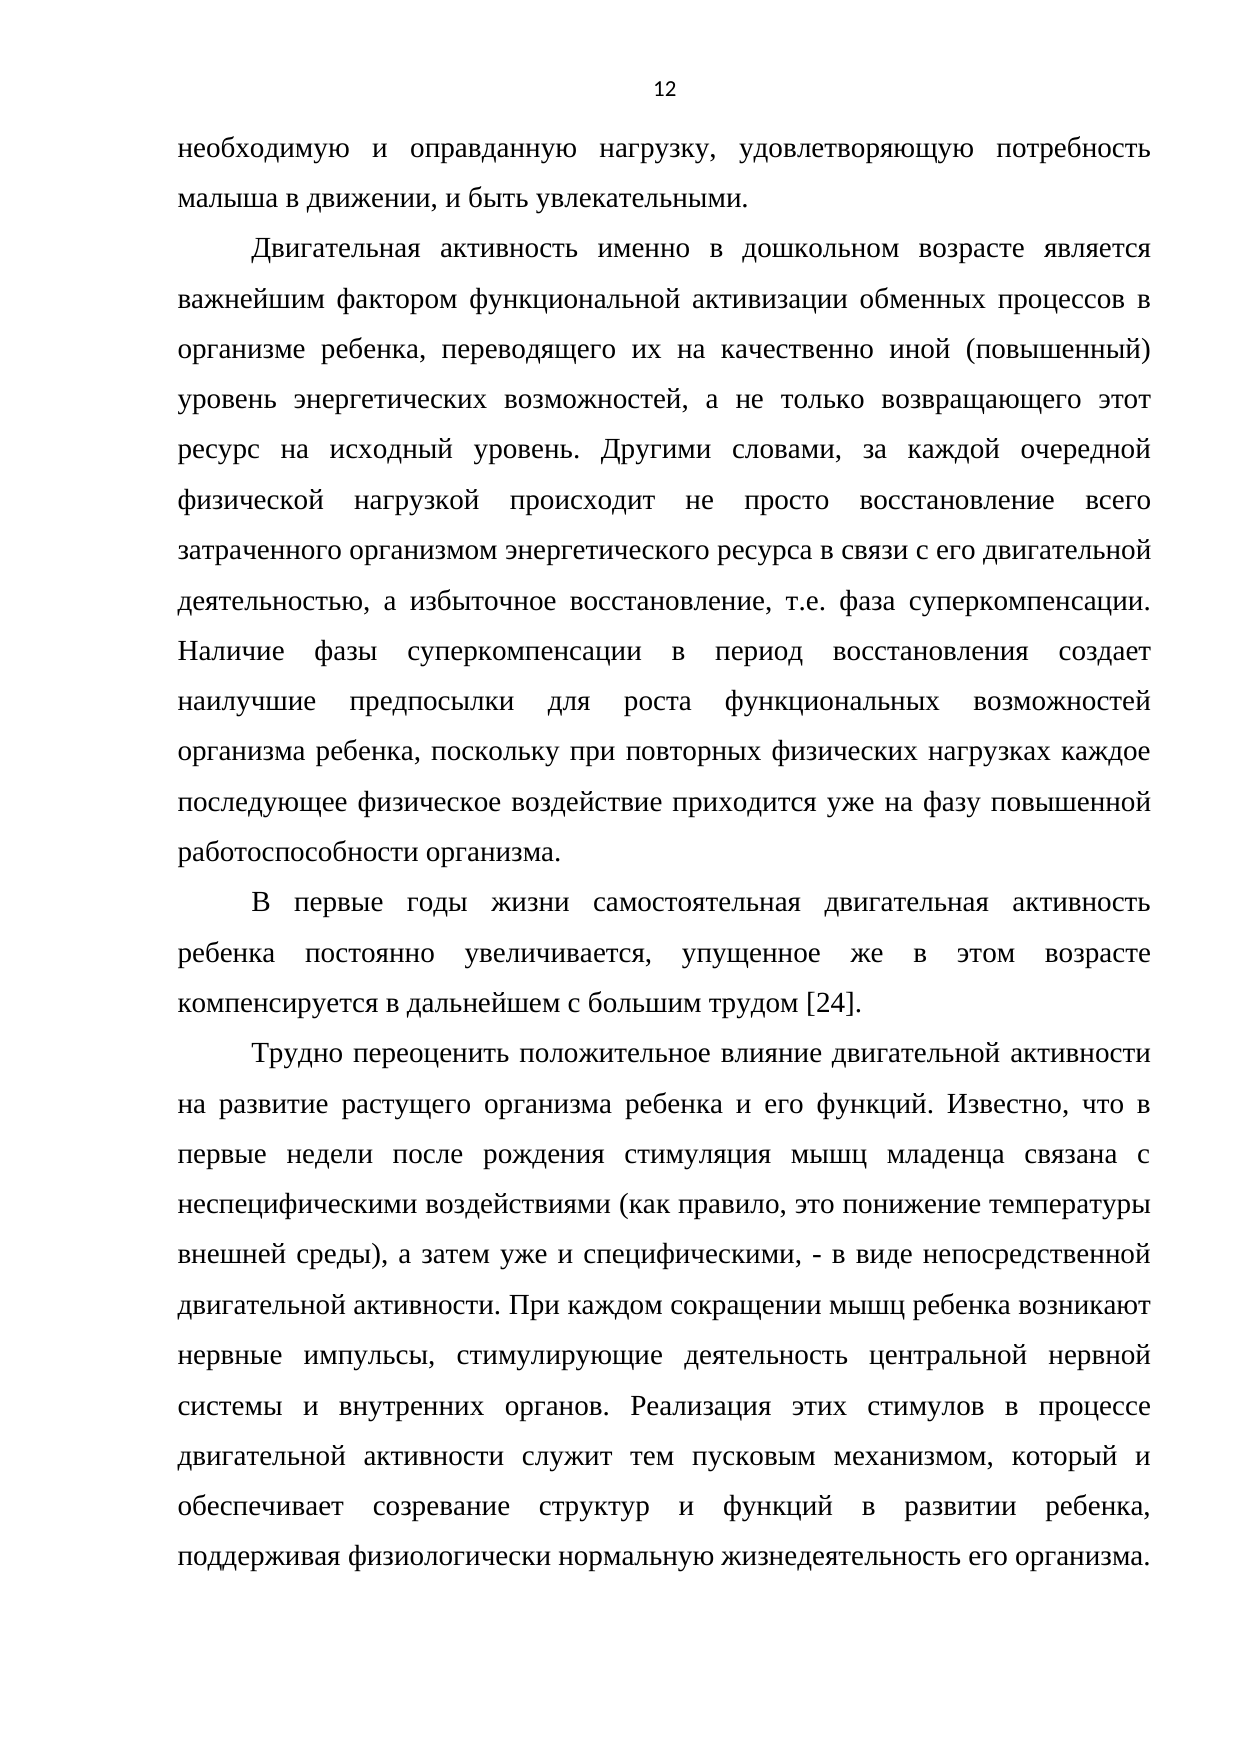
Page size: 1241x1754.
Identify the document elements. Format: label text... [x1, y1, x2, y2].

text Трудно переоценить положительное влияние двигательной активности на развитие растущего организма ребенка и его функций. Известно, что в первые недели после рождения стимуляция мышц младенца связана с неспецифическими воздействиями (как правило, это понижение температуры внешней среды), а затем уже и специфическими, - в виде непосредственной двигательной активности. При каждом сокращении мышц ребенка возникают нервные импульсы, стимулирующие деятельность центральной нервной системы и внутренних органов. Реализация этих стимулов в процессе двигательной активности служит тем пусковым механизмом, который и обеспечивает созревание структур и функций в развитии ребенка, поддерживая физиологически нормальную жизнедеятельность его организма. [177, 1035, 1152, 1572]
text Двигательная активность именно в дошкольном возрасте является важнейшим фактором функциональной активизации обменных процессов в организме ребенка, переводящего их на качественно иной (повышенный) уровень энергетических возможностей, а не только возвращающего этот ресурс на исходный уровень. Другими словами, за каждой очередной физической нагрузкой происходит не просто восстановление всего затраченного организмом энергетического ресурса в связи с его двигательной деятельностью, а избыточное восстановление, т.е. фаза суперкомпенсации. Наличие фазы суперкомпенсации в период восстановления создает наилучшие предпосылки для роста функциональных возможностей организма ребенка, поскольку при повторных физических нагрузках каждое последующее физическое воздействие приходится уже на фазу повышенной работоспособности организма. [177, 230, 1152, 868]
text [177, 130, 1152, 214]
text В первые годы жизни самостоятельная двигательная активность ребенка постоянно увеличивается, упущенное же в этом возрасте компенсируется в дальнейшем с большим трудом [24]. [177, 884, 1152, 1019]
